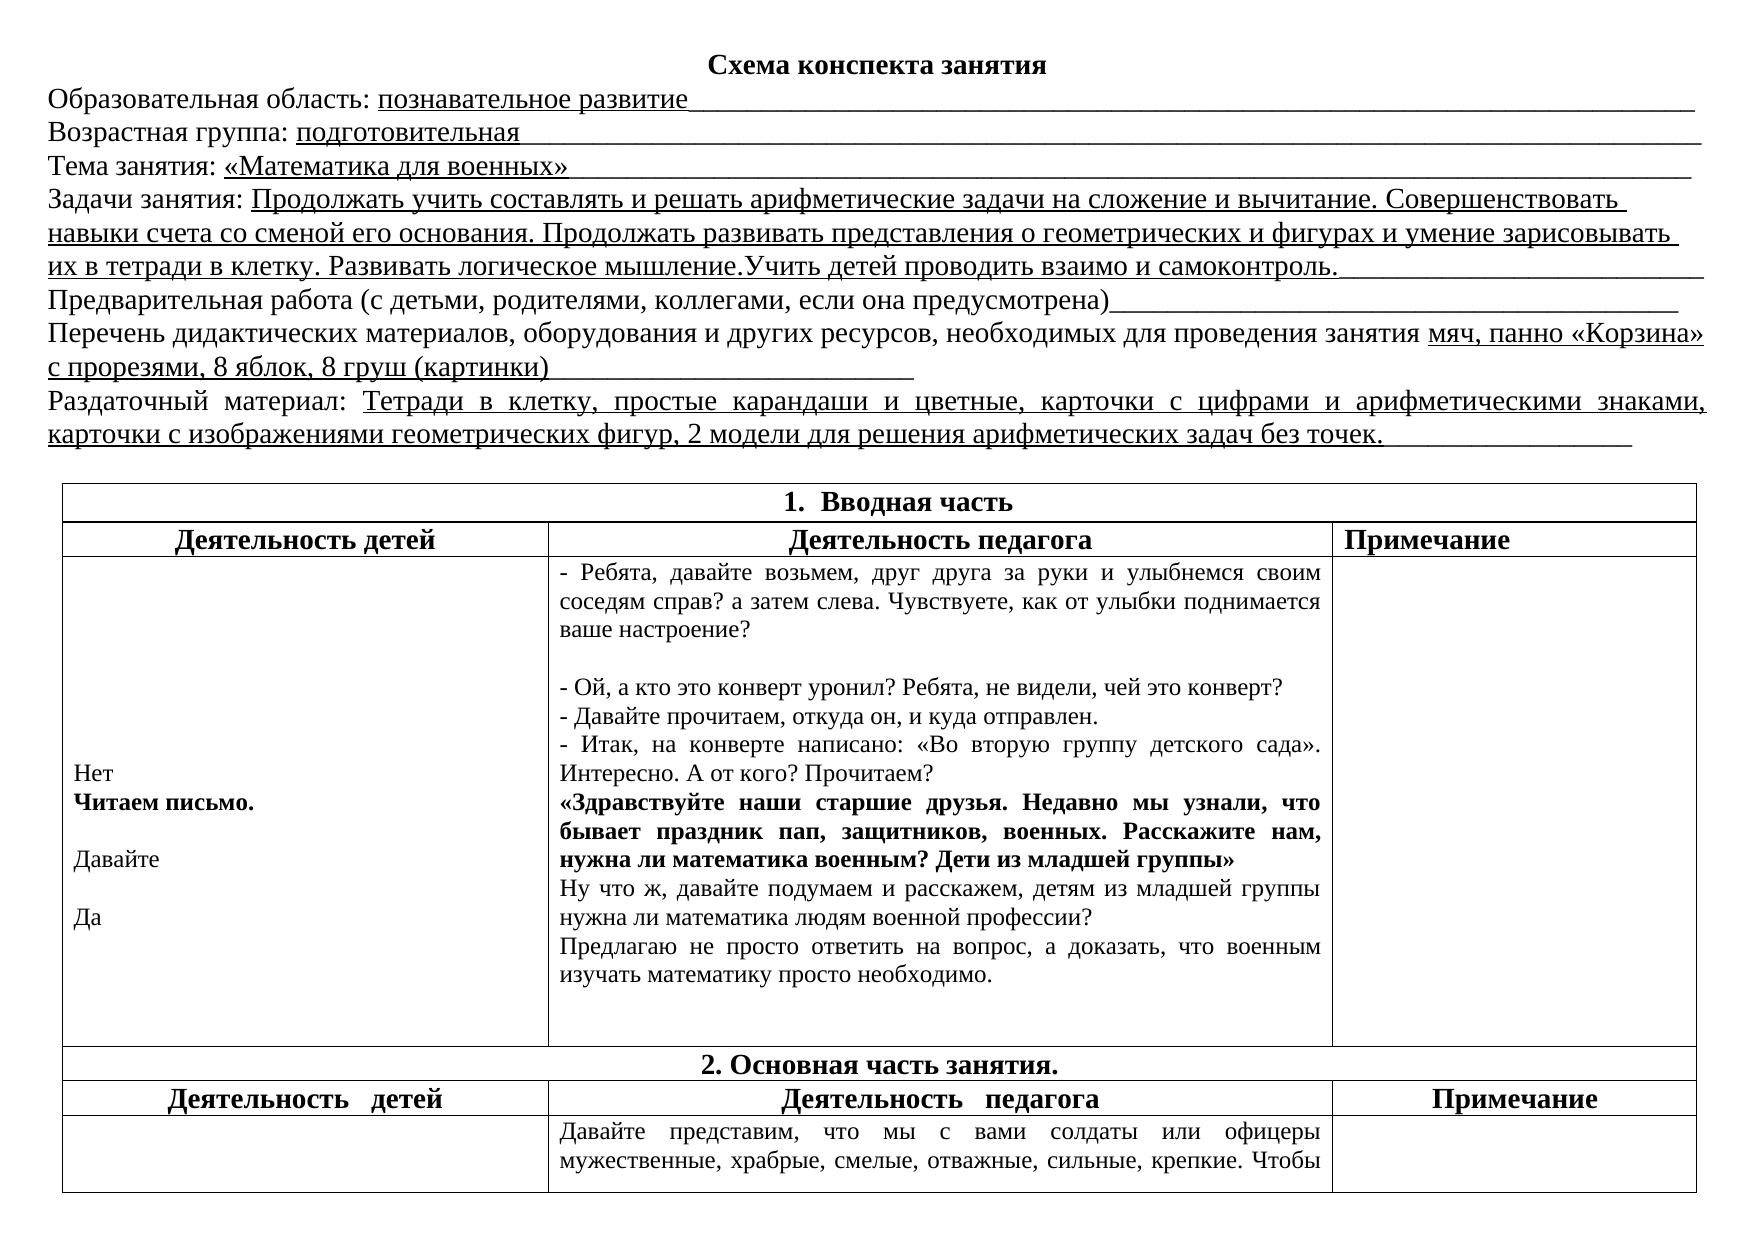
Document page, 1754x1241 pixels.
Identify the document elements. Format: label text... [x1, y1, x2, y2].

table_cell Нет Читаем письмо. Давайте Да [63, 557, 548, 1046]
table_header Вводная часть [63, 484, 1696, 521]
text Задачи занятия: Продолжать учить составлять и решать арифметические задачи на сложение и вычитание. Совершенствовать навыки счета со сменой его основания. Продолжать развивать представления о геометрических и фигурах и умение зарисовывать их в тетради в клетку. Развивать логическое мышление.Учить детей проводить взаимо и самоконтроль._________________________ [47, 181, 1707, 282]
text Образовательная область: познавательное развитие_____________________________________________________________________ [47, 81, 1707, 114]
table_cell Деятельность детей [63, 523, 548, 556]
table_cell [63, 1116, 548, 1192]
table_cell Деятельность педагога [549, 1081, 1332, 1115]
text Возрастная группа: подготовительная_________________________________________________________________________________ [47, 114, 1707, 148]
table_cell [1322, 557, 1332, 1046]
text Перечень дидактических материалов, оборудования и других ресурсов, необходимых для проведения занятия мяч, панно «Корзина» с прорезями, 8 яблок, 8 груш (картинки)_________________________ [47, 316, 1707, 383]
text Предварительная работа (с детьми, родителями, коллегами, если она предусмотрена)_______________________________________ [47, 282, 1707, 316]
table_cell Примечание [1333, 1081, 1696, 1115]
text Схема конспекта занятия [47, 47, 1707, 81]
table_cell Деятельность педагога [549, 523, 1332, 556]
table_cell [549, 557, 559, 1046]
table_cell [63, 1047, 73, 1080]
table_cell [1333, 557, 1696, 1046]
table_cell Деятельность детей [63, 1081, 548, 1115]
text Раздаточный материал: Тетради в клетку, простые карандаши и цветные, карточки с цифрами и арифметическими знаками, карточки с изображениями геометрических фигур, 2 модели для решения арифметических задач без точек._________________ [47, 383, 1707, 450]
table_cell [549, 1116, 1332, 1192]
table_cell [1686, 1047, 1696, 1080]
table_cell Примечание [1333, 523, 1696, 556]
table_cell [1333, 1116, 1696, 1192]
text Тема занятия: «Математика для военных»_____________________________________________________________________________ [47, 148, 1707, 181]
